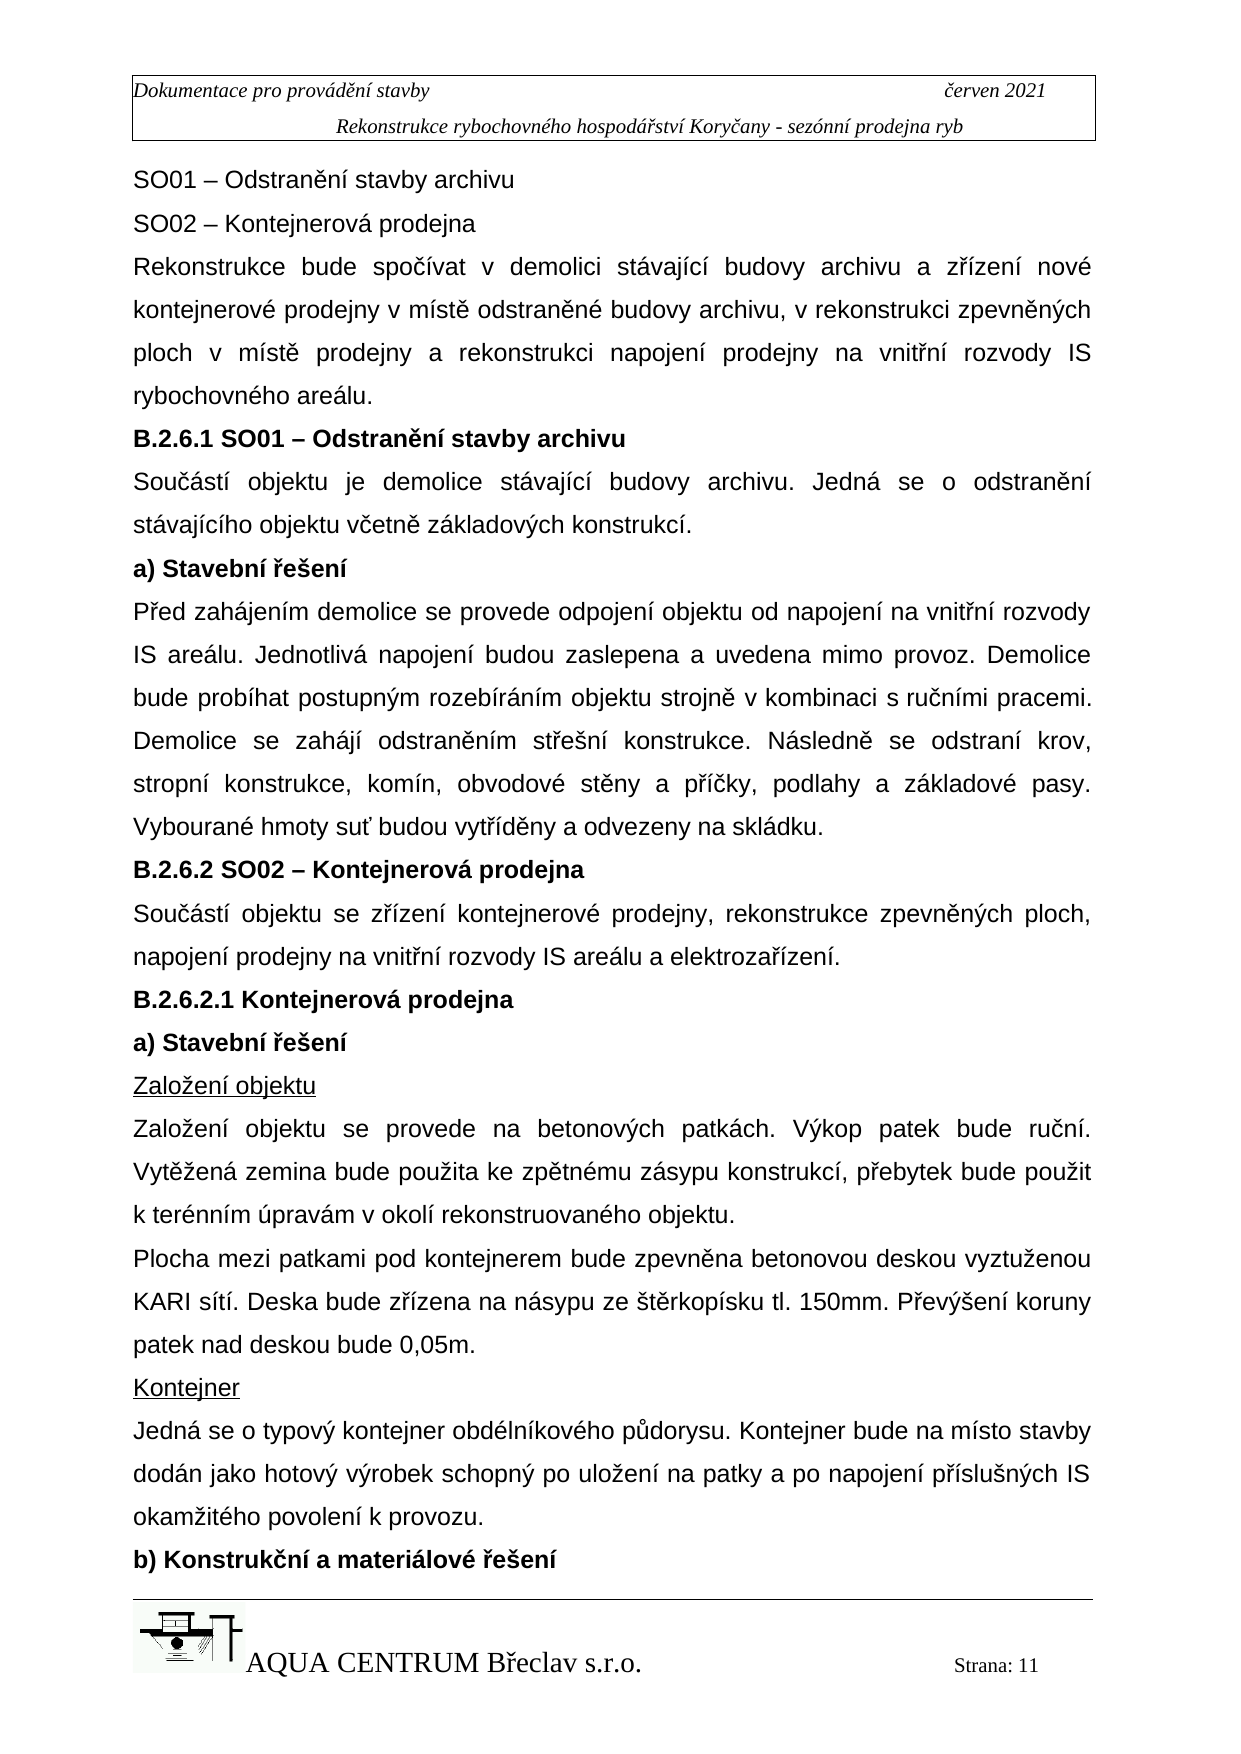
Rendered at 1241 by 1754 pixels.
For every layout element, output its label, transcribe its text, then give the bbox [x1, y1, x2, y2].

text B.2.6.2 SO02 – Kontejnerová prodejna [133, 855, 1093, 884]
text SO01 – Odstranění stavby archivu [133, 165, 1093, 194]
text Součástí objektu se zřízení kontejnerové prodejny, rekonstrukce zpevněných ploch, napojení prodejny na vnitřní rozvody IS areálu a elektrozařízení. [133, 898, 1093, 970]
text b) Konstrukční a materiálové řešení [133, 1545, 1093, 1574]
text Založení objektu [133, 1071, 1093, 1100]
text Plocha mezi patkami pod kontejnerem bude zpevněna betonovou deskou vyztuženou KARI sítí. Deska bude zřízena na násypu ze štěrkopísku tl. 150mm. Převýšení koruny patek nad deskou bude 0,05m. [133, 1243, 1093, 1358]
text Jedná se o typový kontejner obdélníkového půdorysu. Kontejner bude na místo stavby dodán jako hotový výrobek schopný po uložení na patky a po napojení příslušných IS okamžitého povolení k provozu. [133, 1416, 1093, 1531]
text Rekonstrukce bude spočívat v demolici stávající budovy archivu a zřízení nové kontejnerové prodejny v místě odstraněné budovy archivu, v rekonstrukci zpevněných ploch v místě prodejny a rekonstrukci napojení prodejny na vnitřní rozvody IS rybochovného areálu. [133, 252, 1093, 410]
picture [132, 1602, 246, 1673]
text B.2.6.1 SO01 – Odstranění stavby archivu [133, 424, 1093, 453]
text B.2.6.2.1 Kontejnerová prodejna [133, 985, 1093, 1013]
text a) Stavební řešení [133, 553, 1093, 582]
text SO02 – Kontejnerová prodejna [133, 208, 1093, 237]
text Před zahájením demolice se provede odpojení objektu od napojení na vnitřní rozvody IS areálu. Jednotlivá napojení budou zaslepena a uvedena mimo provoz. Demolice bude probíhat postupným rozebíráním objektu strojně v kombinaci s ručními pracemi. Demolice se zahájí odstraněním střešní konstrukce. Následně se odstraní krov, stropní konstrukce, komín, obvodové stěny a příčky, podlahy a základové pasy. Vybourané hmoty suť budou vytříděny a odvezeny na skládku. [133, 597, 1093, 841]
text Součástí objektu je demolice stávající budovy archivu. Jedná se o odstranění stávajícího objektu včetně základových konstrukcí. [133, 467, 1093, 539]
text a) Stavební řešení [133, 1028, 1093, 1057]
text Kontejner [133, 1373, 1093, 1402]
text Založení objektu se provede na betonových patkách. Výkop patek bude ruční. Vytěžená zemina bude použita ke zpětnému zásypu konstrukcí, přebytek bude použit k terénním úpravám v okolí rekonstruovaného objektu. [133, 1114, 1093, 1229]
